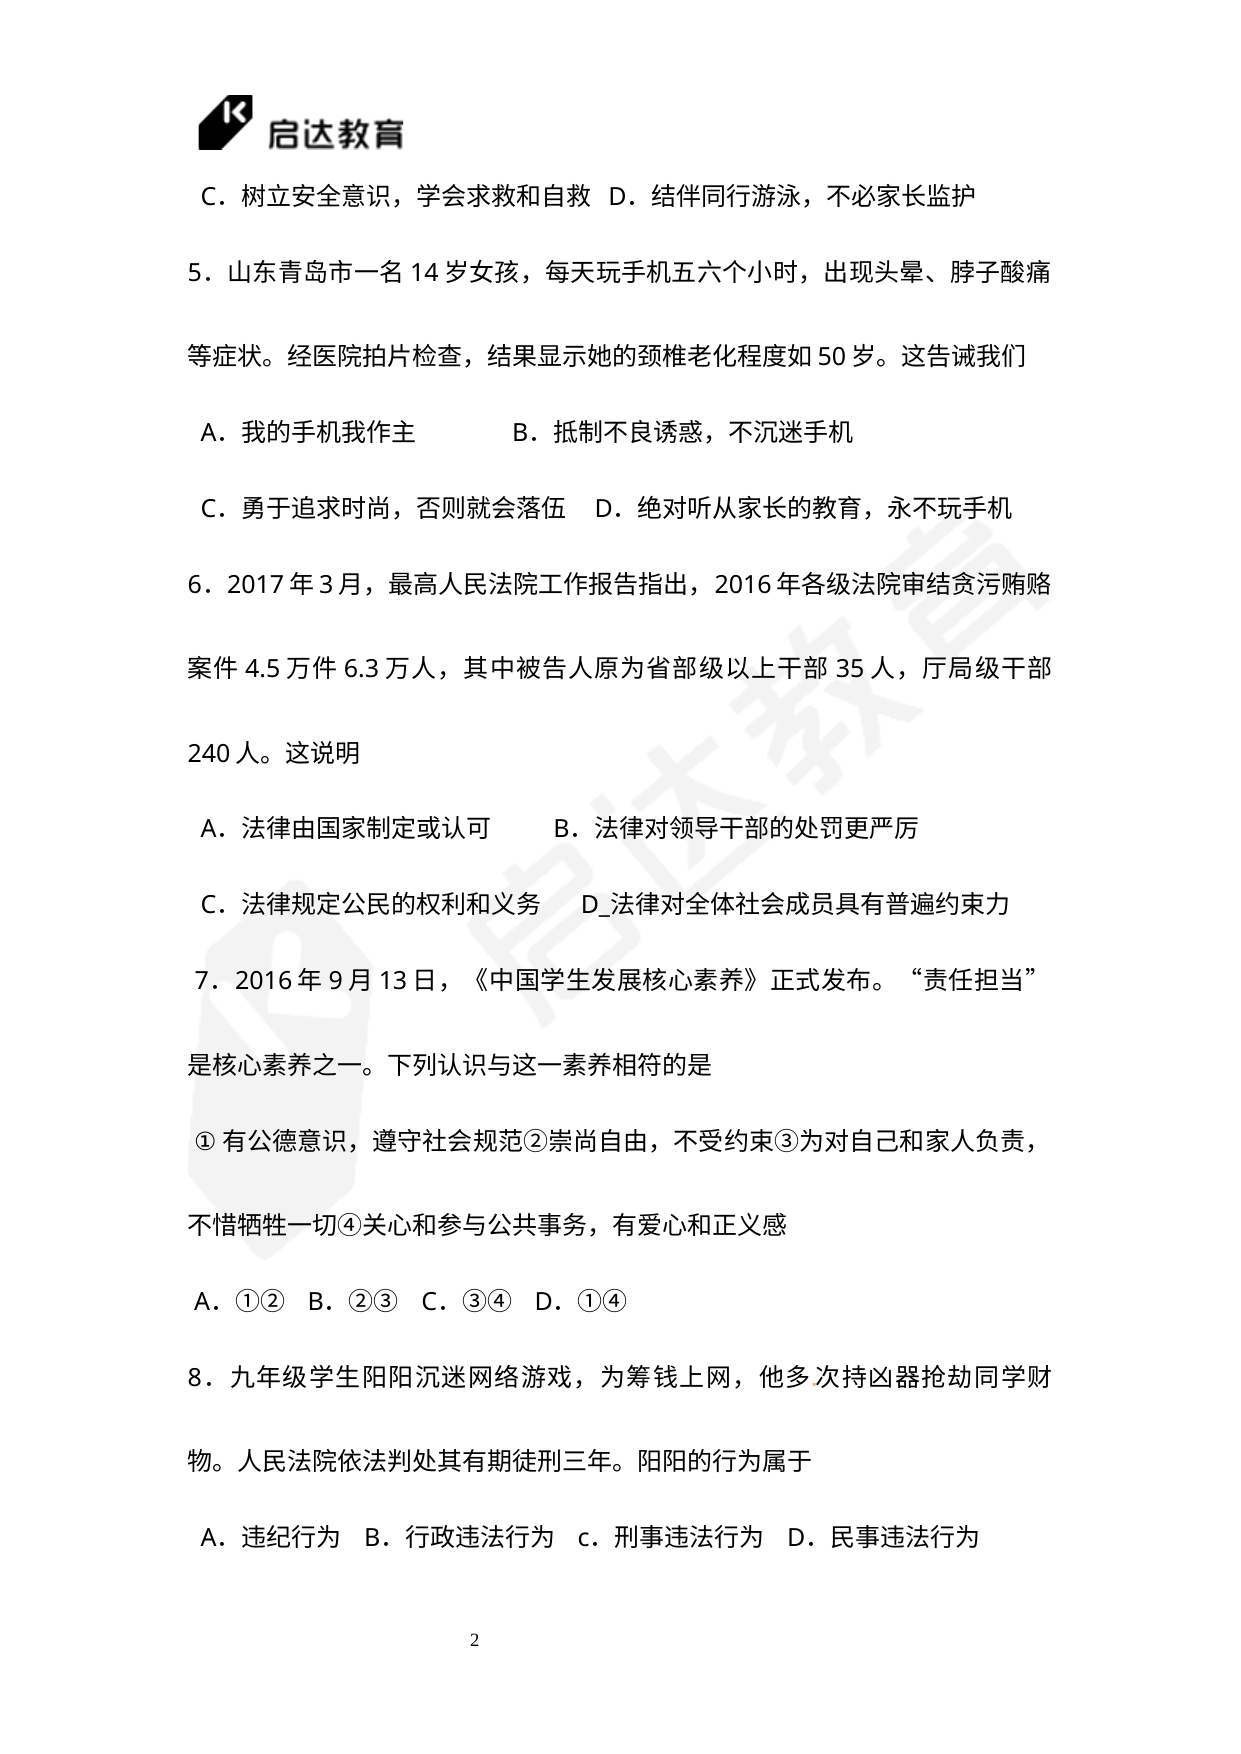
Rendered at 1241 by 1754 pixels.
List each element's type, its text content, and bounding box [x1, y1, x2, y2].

picture [198, 95, 404, 150]
text 8．九年级学生阳阳沉迷网络游戏，为筹钱上网，他多次持凶器抢劫同学财物。人民法院依法判处其有期徒刑三年。阳阳的行为属于 [187, 1343, 1053, 1492]
text 7．2016年9月13日，《中国学生发展核心素养》正式发布。“责任担当”是核心素养之一。下列认识与这一素养相符的是 [187, 946, 1053, 1096]
text 6．2017年3月，最高人民法院工作报告指出，2016年各级法院审结贪污贿赂案件4.5万件6.3万人，其中被告人原为省部级以上干部35人，厅局级干部240人。这说明 [187, 550, 1053, 784]
text ①有公德意识，遵守社会规范②崇尚自由，不受约束③为对自己和家人负责，不惜牺牲一切④关心和参与公共事务，有爱心和正义感 [187, 1107, 1053, 1256]
text A．①② B．②③ C．③④ D．①④ [187, 1267, 1053, 1332]
text 5．山东青岛市一名14岁女孩，每天玩手机五六个小时，出现头晕、脖子酸痛等症状。经医院拍片检查，结果显示她的颈椎老化程度如50岁。这告诫我们 [187, 238, 1053, 387]
text C．树立安全意识，学会求救和自救 D．结伴同行游泳，不必家长监护 [187, 162, 1053, 227]
text A．法律由国家制定或认可 B．法律对领导干部的处罚更严厉 [187, 794, 1053, 859]
text C．勇于追求时尚，否则就会落伍 D．绝对听从家长的教育，永不玩手机 [187, 474, 1053, 539]
text A．我的手机我作主 B．抵制不良诱惑，不沉迷手机 [187, 398, 1053, 463]
text A．违纪行为 B．行政违法行为 c．刑事违法行为 D．民事违法行为 [187, 1503, 1053, 1568]
text C．法律规定公民的权利和义务 D_法律对全体社会成员具有普遍约束力 [187, 870, 1053, 935]
